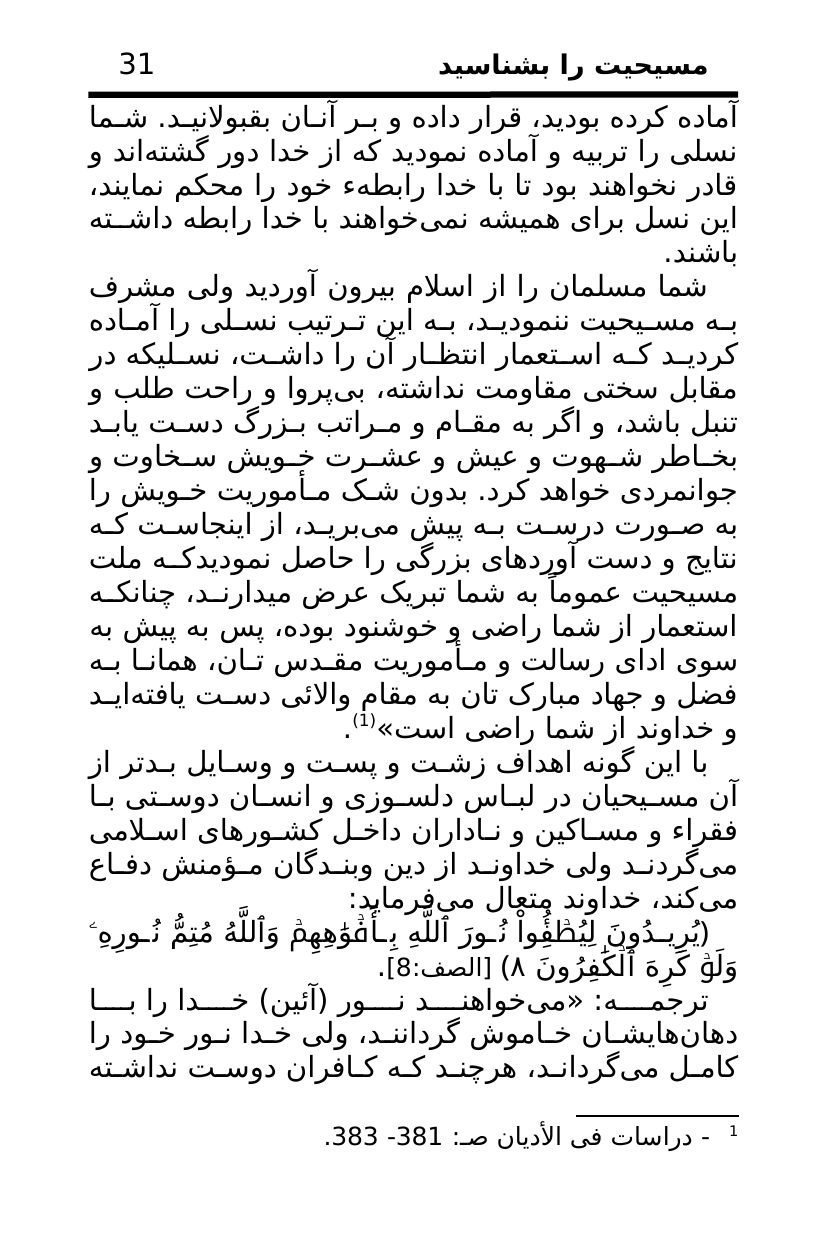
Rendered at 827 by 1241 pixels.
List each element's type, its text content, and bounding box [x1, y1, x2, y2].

text ﴿يُرِيدُونَ لِيُطۡفِ‍ُٔواْ نُورَ ٱللَّهِ بِأَفۡوَٰهِهِمۡ وَٱللَّهُ مُتِمُّ نُورِهِۦ وَلَوۡ كَرِهَ ٱلۡكَٰفِرُونَ ٨﴾ [الصف:8]. [89, 915, 738, 983]
text شما مسلمان را از اسلام بیرون آوردید ولی مشرف به مسیحیت ننمودید، به این ترتیب نسلی را آماده کردید که استعمار انتظار آن را داشت، نسلیکه در مقابل سختی مقاومت نداشته، بی‌پروا و راحت طلب و تنبل باشد، و اگر به مقام و مراتب بزرگ دست یابد بخاطر شهوت و عیش و عشرت خویش سخاوت و جوانمردی خواهد کرد. بدون شک مأموریت خویش را به صورت درست به پیش می‌برید، از اینجاست که نتایج و دست آوردهای بزرگی را حاصل نمودیدکه ملت مسیحیت عموماً به شما تبریک عرض میدارند، چنانکه استعمار از شما راضی و خوشنود بوده، پس به پیش به سوی ادای رسالت و مأموریت مقدس تان، همانا به فضل و جهاد مبارک تان به مقام والائی دست یافته‌اید و خداوند از شما راضی است»(). [89, 270, 738, 745]
text با این گونه اهداف زشت و پست و وسایل بدتر از آن مسیحیان در لباس دلسوزی و انسان دوستی با فقراء و مساکین و ناداران داخل کشورهای اسلامی می‌گردند ولی خداوند از دین وبندگان مؤمنش دفاع می‌کند، خداوند متعال می‌فرماید: [89, 745, 738, 915]
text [89, 100, 738, 270]
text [89, 983, 738, 1085]
